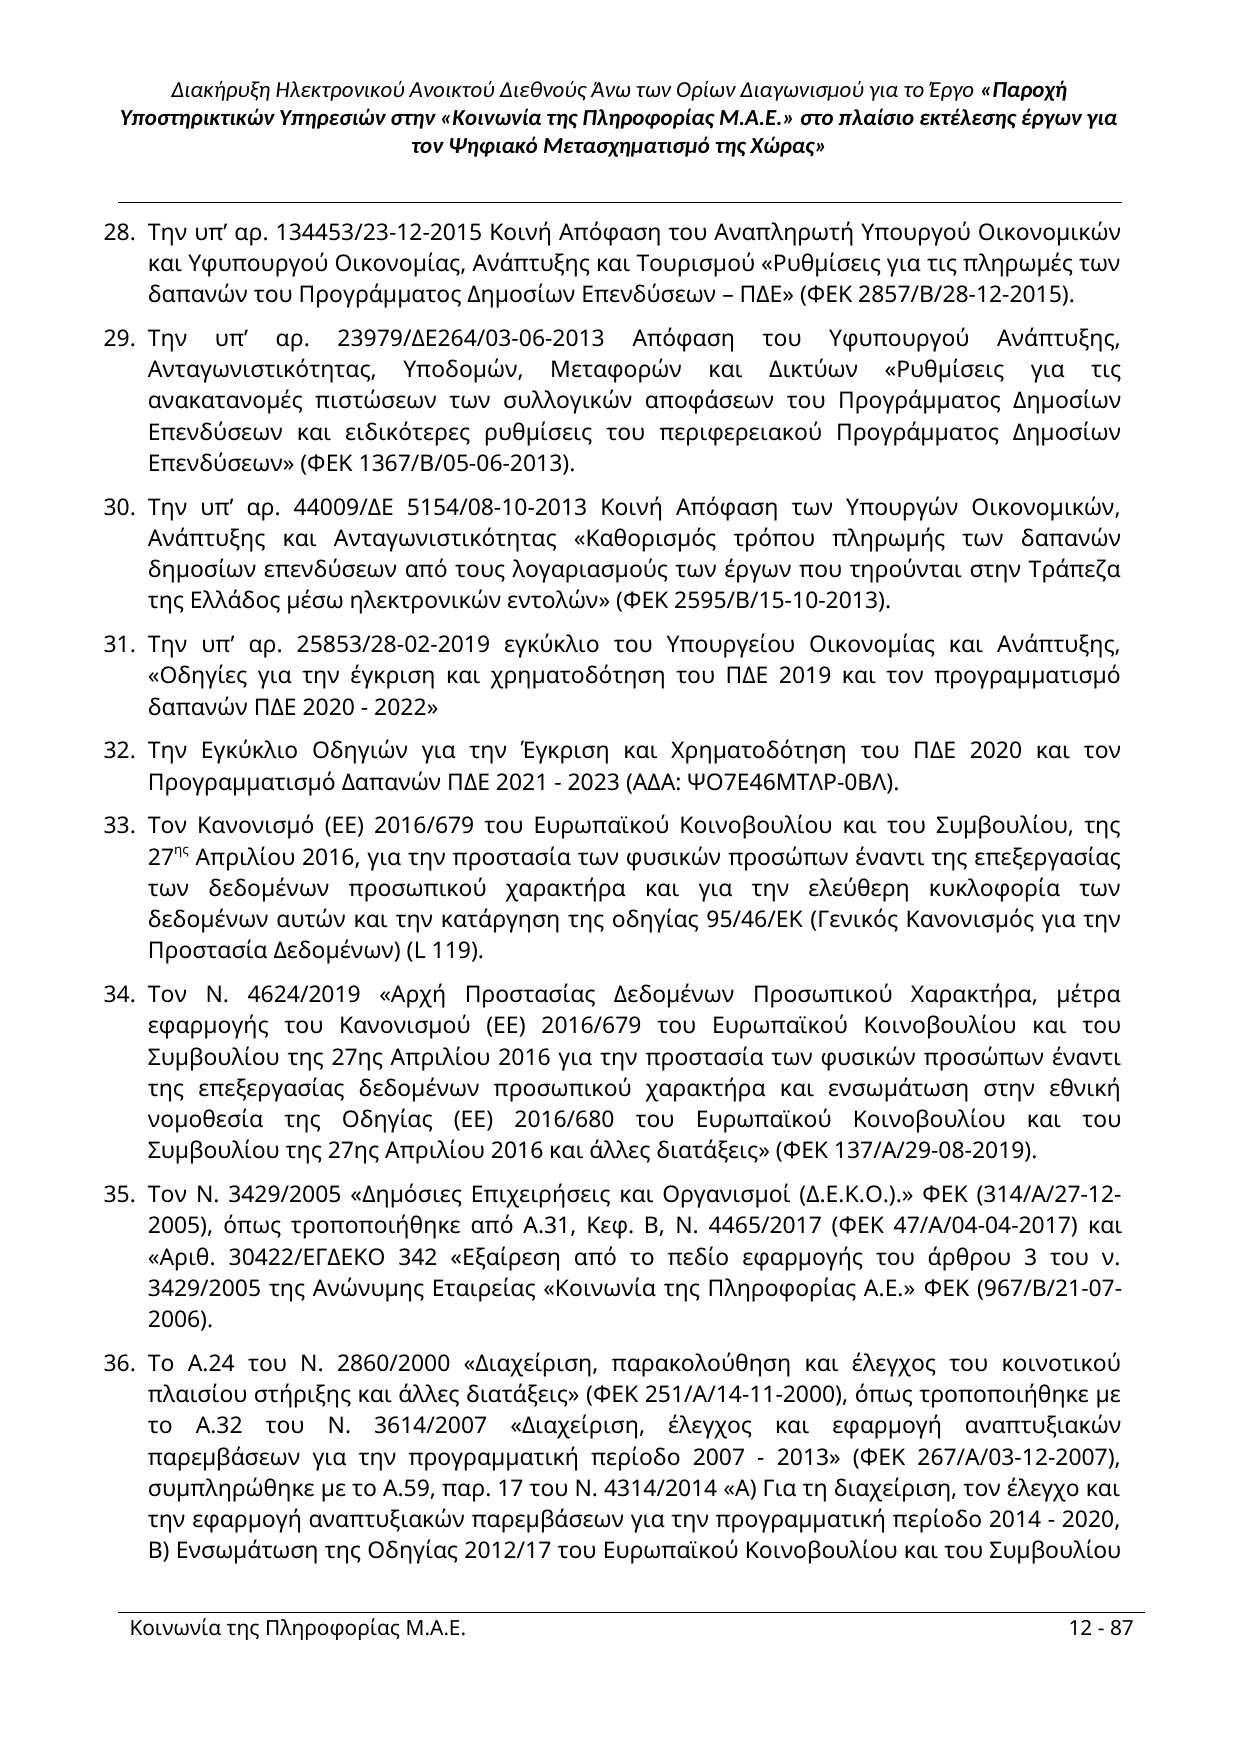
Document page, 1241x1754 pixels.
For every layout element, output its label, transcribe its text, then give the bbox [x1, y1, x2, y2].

list Την υπ’ αρ. 44009/ΔΕ 5154/08-10-2013 Κοινή Απόφαση των Υπουργών Οικονομικών, Ανάπτυξης και Ανταγωνιστικότητας «Καθορισμός τρόπου πληρωμής των δαπανών δημοσίων επενδύσεων από τους λογαριασμούς των έργων που τηρούνται στην Τράπεζα της Ελλάδος μέσω ηλεκτρονικών εντολών» (ΦΕΚ 2595/Β/15-10-2013). [103, 491, 1122, 616]
list Τον Κανονισμό (ΕΕ) 2016/679 του Ευρωπαϊκού Κοινοβουλίου και του Συμβουλίου, της 27ης Απριλίου 2016, για την προστασία των φυσικών προσώπων έναντι της επεξεργασίας των δεδομένων προσωπικού χαρακτήρα και για την ελεύθερη κυκλοφορία των δεδομένων αυτών και την κατάργηση της οδηγίας 95/46/ΕΚ (Γενικός Κανονισμός για την Προστασία Δεδομένων) (L 119). [103, 809, 1122, 966]
list Την Εγκύκλιο Οδηγιών για την Έγκριση και Χρηματοδότηση του ΠΔΕ 2020 και τον Προγραμματισμό Δαπανών ΠΔΕ 2021 - 2023 (ΑΔΑ: ΨΟ7Ε46ΜΤΛΡ-0ΒΛ). [103, 734, 1122, 797]
list Τον N. 3429/2005 «Δημόσιες Επιχειρήσεις και Οργανισμοί (Δ.Ε.Κ.Ο.).» ΦΕΚ (314/Α/27-12-2005), όπως τροποποιήθηκε από Α.31, Κεφ. Β, Ν. 4465/2017 (ΦΕΚ 47/Α/04-04-2017) και «Αριθ. 30422/ΕΓΔΕΚΟ 342 «Εξαίρεση από το πεδίο εφαρμογής του άρθρου 3 του ν. 3429/2005 της Ανώνυμης Εταιρείας «Κοινωνία της Πληροφορίας Α.Ε.» ΦΕΚ (967/Β/21-07-2006). [103, 1178, 1122, 1334]
list Την υπ’ αρ. 23979/ΔΕ264/03-06-2013 Απόφαση του Υφυπουργού Ανάπτυξης, Ανταγωνιστικότητας, Υποδομών, Μεταφορών και Δικτύων «Ρυθμίσεις για τις ανακατανομές πιστώσεων των συλλογικών αποφάσεων του Προγράμματος Δημοσίων Επενδύσεων και ειδικότερες ρυθμίσεις του περιφερειακού Προγράμματος Δημοσίων Επενδύσεων» (ΦΕΚ 1367/Β/05-06-2013). [103, 322, 1122, 478]
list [103, 1347, 1122, 1566]
list Την υπ’ αρ. 134453/23-12-2015 Κοινή Απόφαση του Αναπληρωτή Υπουργού Οικονομικών και Υφυπουργού Οικονομίας, Ανάπτυξης και Τουρισμού «Ρυθμίσεις για τις πληρωμές των δαπανών του Προγράμματος Δημοσίων Επενδύσεων – ΠΔΕ» (ΦΕΚ 2857/Β/28-12-2015). [103, 216, 1122, 309]
list Τον Ν. 4624/2019 «Αρχή Προστασίας Δεδομένων Προσωπικού Χαρακτήρα, μέτρα εφαρμογής του Κανονισμού (ΕΕ) 2016/679 του Ευρωπαϊκού Κοινοβουλίου και του Συμβουλίου της 27ης Απριλίου 2016 για την προστασία των φυσικών προσώπων έναντι της επεξεργασίας δεδομένων προσωπικού χαρακτήρα και ενσωμάτωση στην εθνική νομοθεσία της Οδηγίας (ΕΕ) 2016/680 του Ευρωπαϊκού Κοινοβουλίου και του Συμβουλίου της 27ης Απριλίου 2016 και άλλες διατάξεις» (ΦΕΚ 137/Α/29-08-2019). [103, 978, 1122, 1166]
list Την υπ’ αρ. 25853/28-02-2019 εγκύκλιο του Υπουργείου Οικονομίας και Ανάπτυξης, «Οδηγίες για την έγκριση και χρηματοδότηση του ΠΔΕ 2019 και τον προγραμματισμό δαπανών ΠΔΕ 2020 - 2022» [103, 628, 1122, 722]
